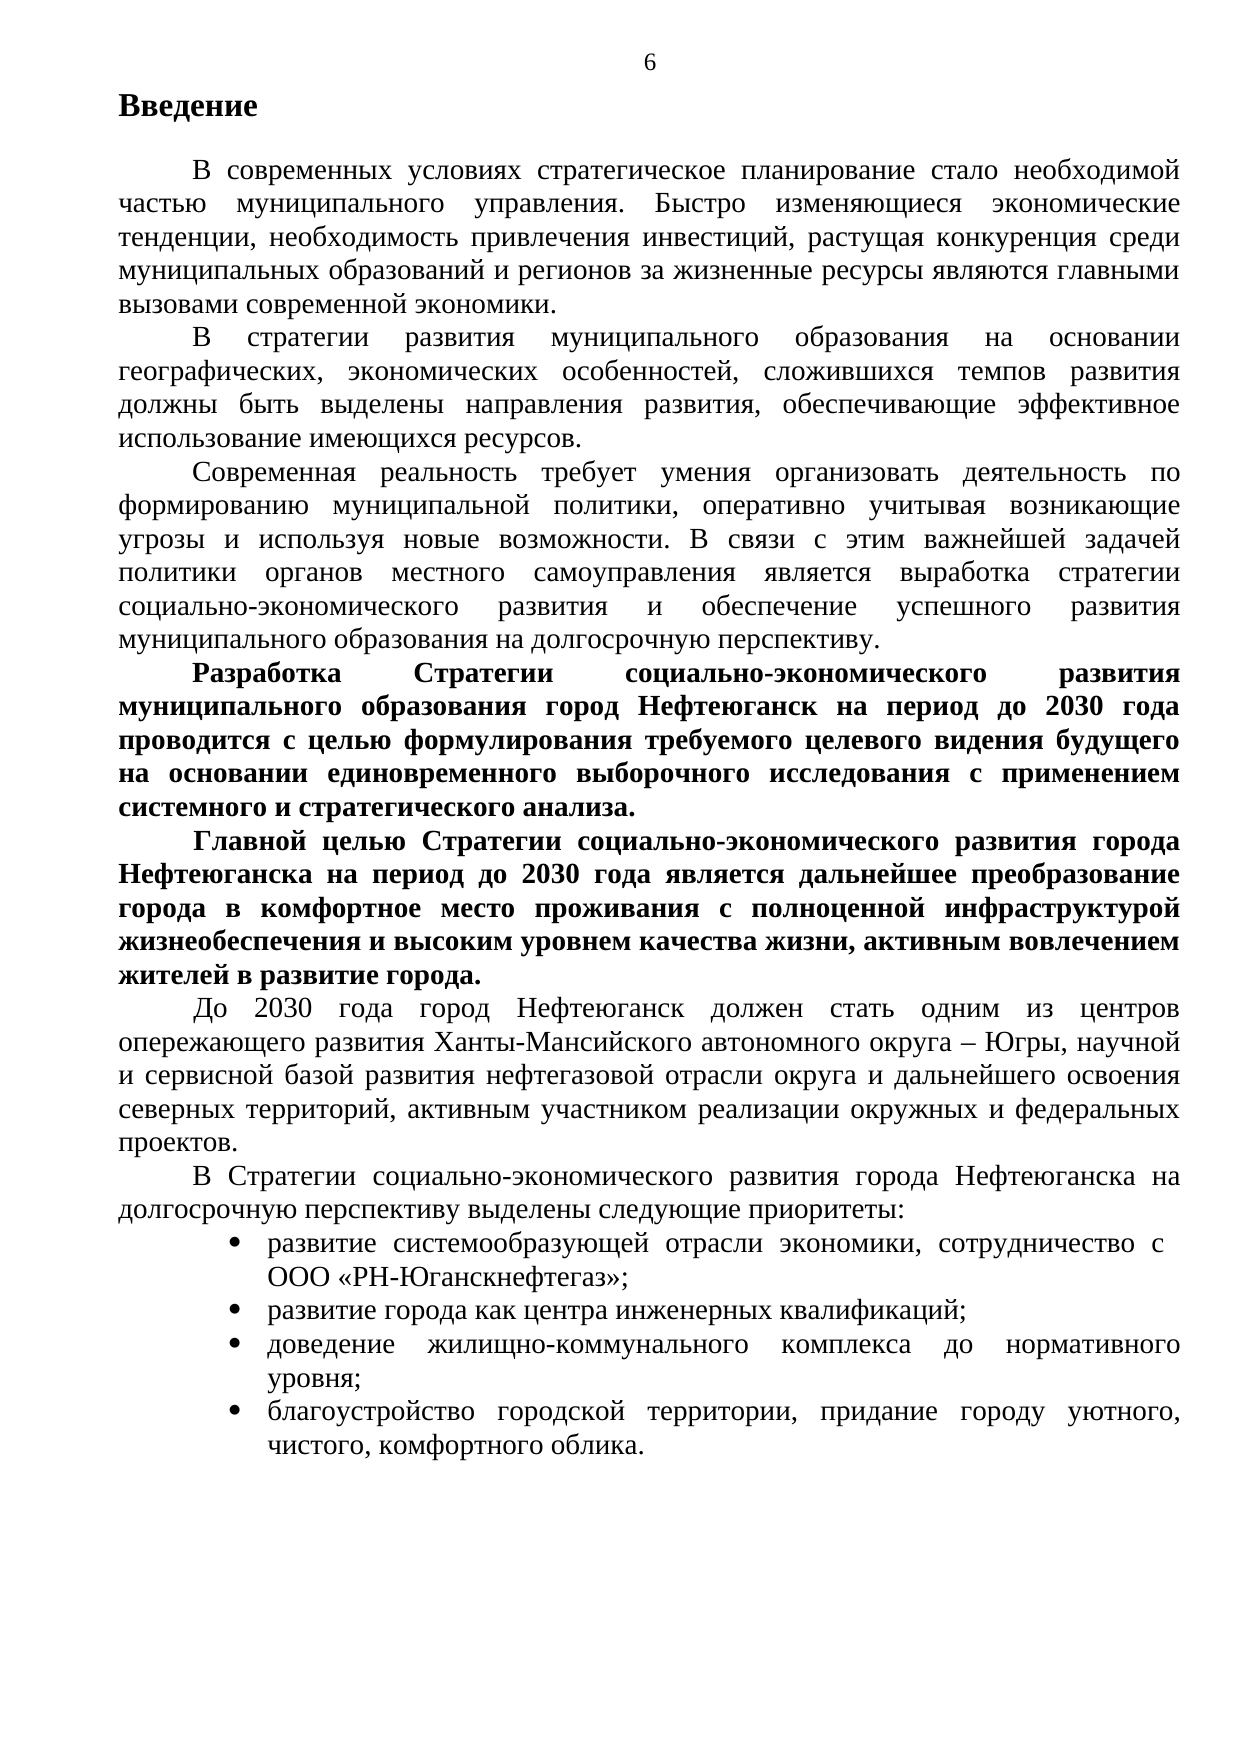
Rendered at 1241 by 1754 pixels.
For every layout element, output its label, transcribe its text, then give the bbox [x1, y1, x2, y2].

subtitle Введение [118, 85, 1137, 123]
text Главной целью Стратегии социально-экономического развития города Нефтеюганска на период до 2030 года является дальнейшее преобразование города в комфортное место проживания с полноценной инфраструктурой жизнеобеспечения и высоким уровнем качества жизни, активным вовлечением жителей в развитие города. [118, 823, 1181, 990]
list развитие города как центра инженерных квалификаций; [229, 1292, 1181, 1326]
text В стратегии развития муниципального образования на основании географических, экономических особенностей, сложившихся темпов развития должны быть выделены направления развития, обеспечивающие эффективное использование имеющихся ресурсов. [118, 319, 1181, 454]
text До 2030 года город Нефтеюганск должен стать одним из центров опережающего развития Ханты-Мансийского автономного округа – Югры, научной и сервисной базой развития нефтегазовой отрасли округа и дальнейшего освоения северных территорий, активным участником реализации окружных и федеральных проектов. [118, 990, 1181, 1158]
list развитие системообразующей отрасли экономики, сотрудничество с ООО «РН-Юганскнефтегаз»; [229, 1225, 1181, 1292]
text В современных условиях стратегическое планирование стало необходимой частью муниципального управления. Быстро изменяющиеся экономические тенденции, необходимость привлечения инвестиций, растущая конкуренция среди муниципальных образований и регионов за жизненные ресурсы являются главными вызовами современной экономики. [118, 152, 1181, 319]
text В Стратегии социально-экономического развития города Нефтеюганска на долгосрочную перспективу выделены следующие приоритеты: [118, 1158, 1181, 1225]
text Разработка Стратегии социально-экономического развития муниципального образования город Нефтеюганск на период до 2030 года проводится с целью формулирования требуемого целевого видения будущего на основании единовременного выборочного исследования с применением системного и стратегического анализа. [118, 655, 1181, 823]
list благоустройство городской территории, придание городу уютного, чистого, комфортного облика. [229, 1393, 1181, 1460]
text Современная реальность требует умения организовать деятельность по формированию муниципальной политики, оперативно учитывая возникающие угрозы и используя новые возможности. В связи с этим важнейшей задачей политики органов местного самоуправления является выработка стратегии социально-экономического развития и обеспечение успешного развития муниципального образования на долгосрочную перспективу. [118, 454, 1181, 655]
list доведение жилищно-коммунального комплекса до нормативного уровня; [229, 1326, 1181, 1393]
